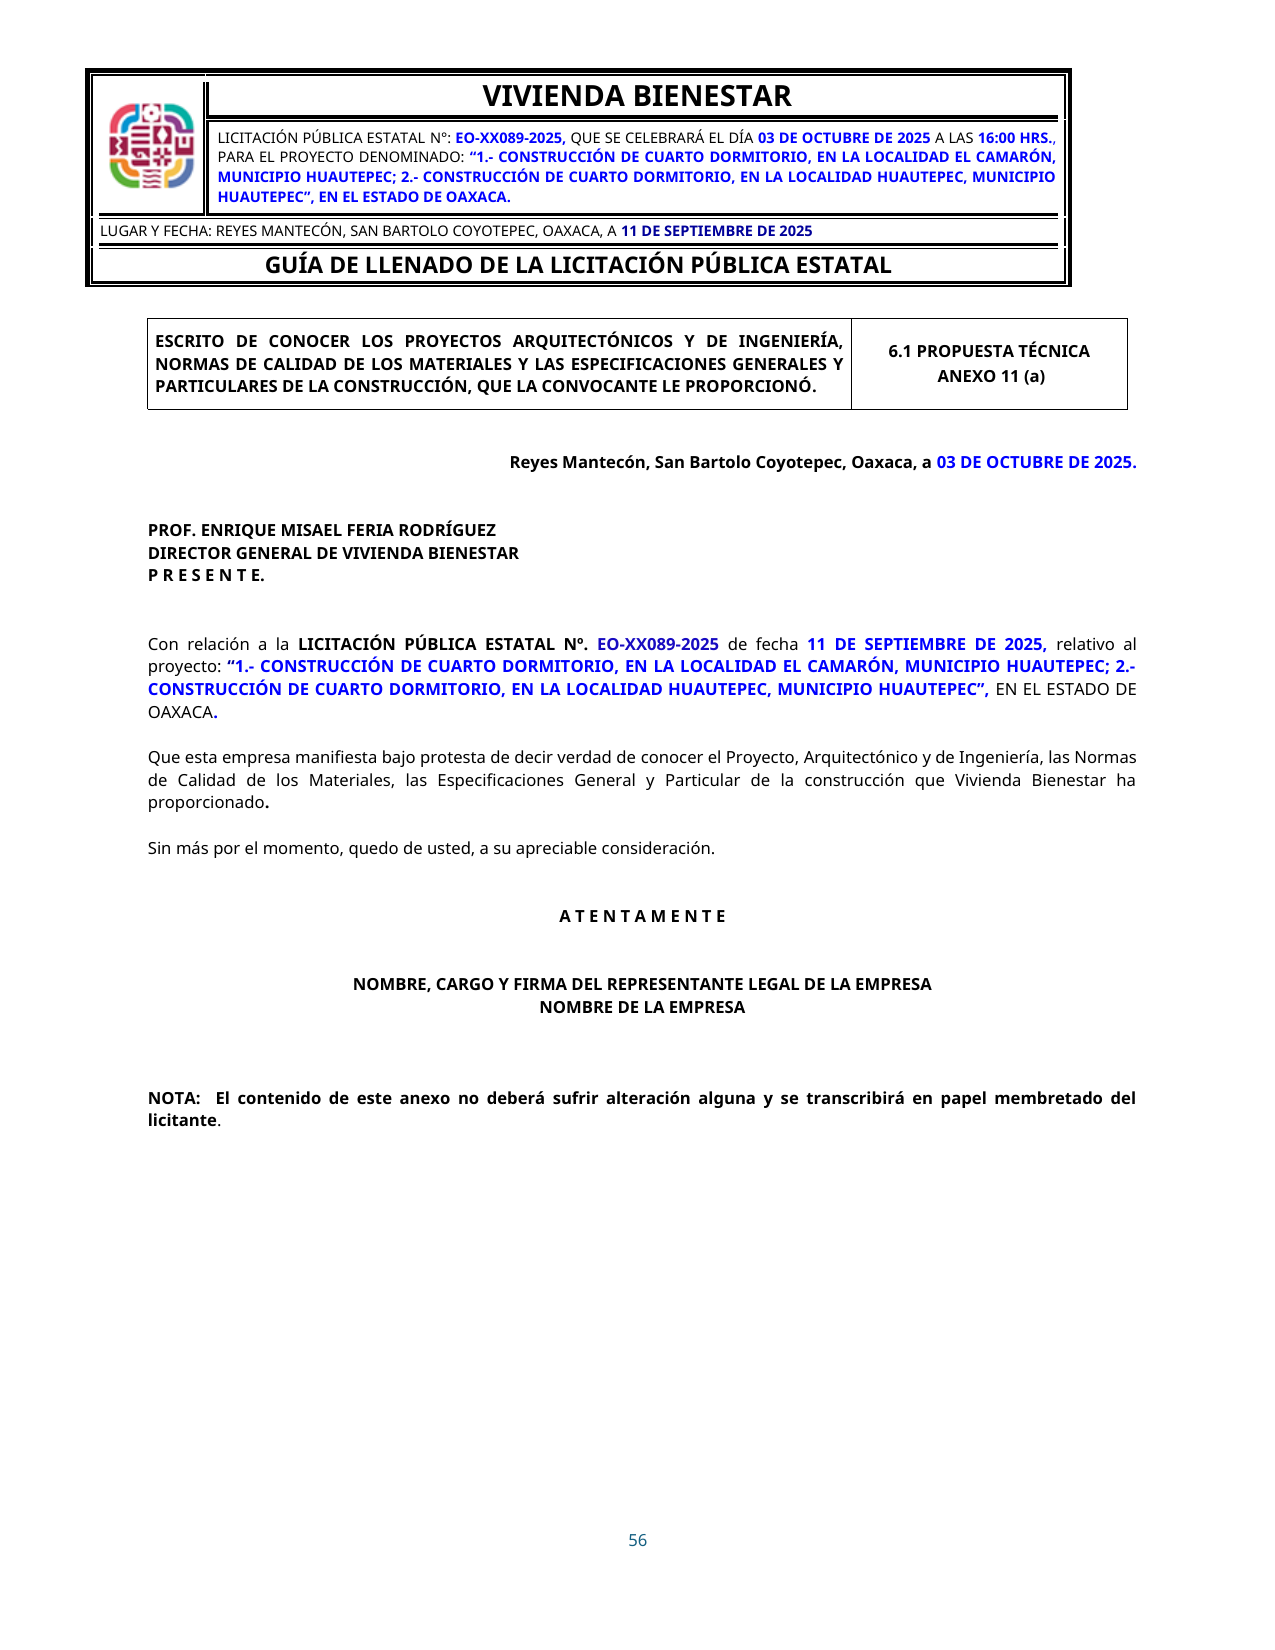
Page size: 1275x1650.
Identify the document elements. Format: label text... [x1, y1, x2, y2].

text PROF. ENRIQUE MISAEL FERIA RODRÍGUEZ [148, 518, 1137, 541]
text NOTA: El contenido de este anexo no deberá sufrir alteración alguna y se transcribirá en papel membretado del licitante. [148, 1086, 1137, 1132]
text NOMBRE, CARGO Y FIRMA DEL REPRESENTANTE LEGAL DE LA EMPRESA [148, 973, 1137, 995]
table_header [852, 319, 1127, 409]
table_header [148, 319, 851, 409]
text NOMBRE DE LA EMPRESA [148, 995, 1137, 1018]
text Reyes Mantecón, San Bartolo Coyotepec, Oaxaca, a 03 DE OCTUBRE DE 2025. [148, 450, 1137, 473]
text Que esta empresa manifiesta bajo protesta de decir verdad de conocer el Proyecto, Arquitectónico y de Ingeniería, las Normas de Calidad de los Materiales, las Especificaciones General y Particular de la construcción que Vivienda Bienestar ha proporcionado. [148, 746, 1137, 814]
list Con relación a la LICITACIÓN PÚBLICA ESTATAL Nº. EO-XX089-2025 de fecha 11 DE SEPTIEMBRE DE 2025, relativo al proyecto: “1.- CONSTRUCCIÓN DE CUARTO DORMITORIO, EN LA LOCALIDAD EL CAMARÓN, MUNICIPIO HUAUTEPEC; 2.- CONSTRUCCIÓN DE CUARTO DORMITORIO, EN LA LOCALIDAD HUAUTEPEC, MUNICIPIO HUAUTEPEC”, EN EL ESTADO DE OAXACA. [148, 632, 1137, 723]
text Sin más por el momento, quedo de usted, a su apreciable consideración. [148, 836, 1137, 859]
text DIRECTOR GENERAL DE VIVIENDA BIENESTAR [148, 541, 1137, 564]
picture [98, 95, 203, 194]
text P R E S E N T E. [148, 564, 1137, 587]
text A T E N T A M E N T E [148, 904, 1137, 927]
